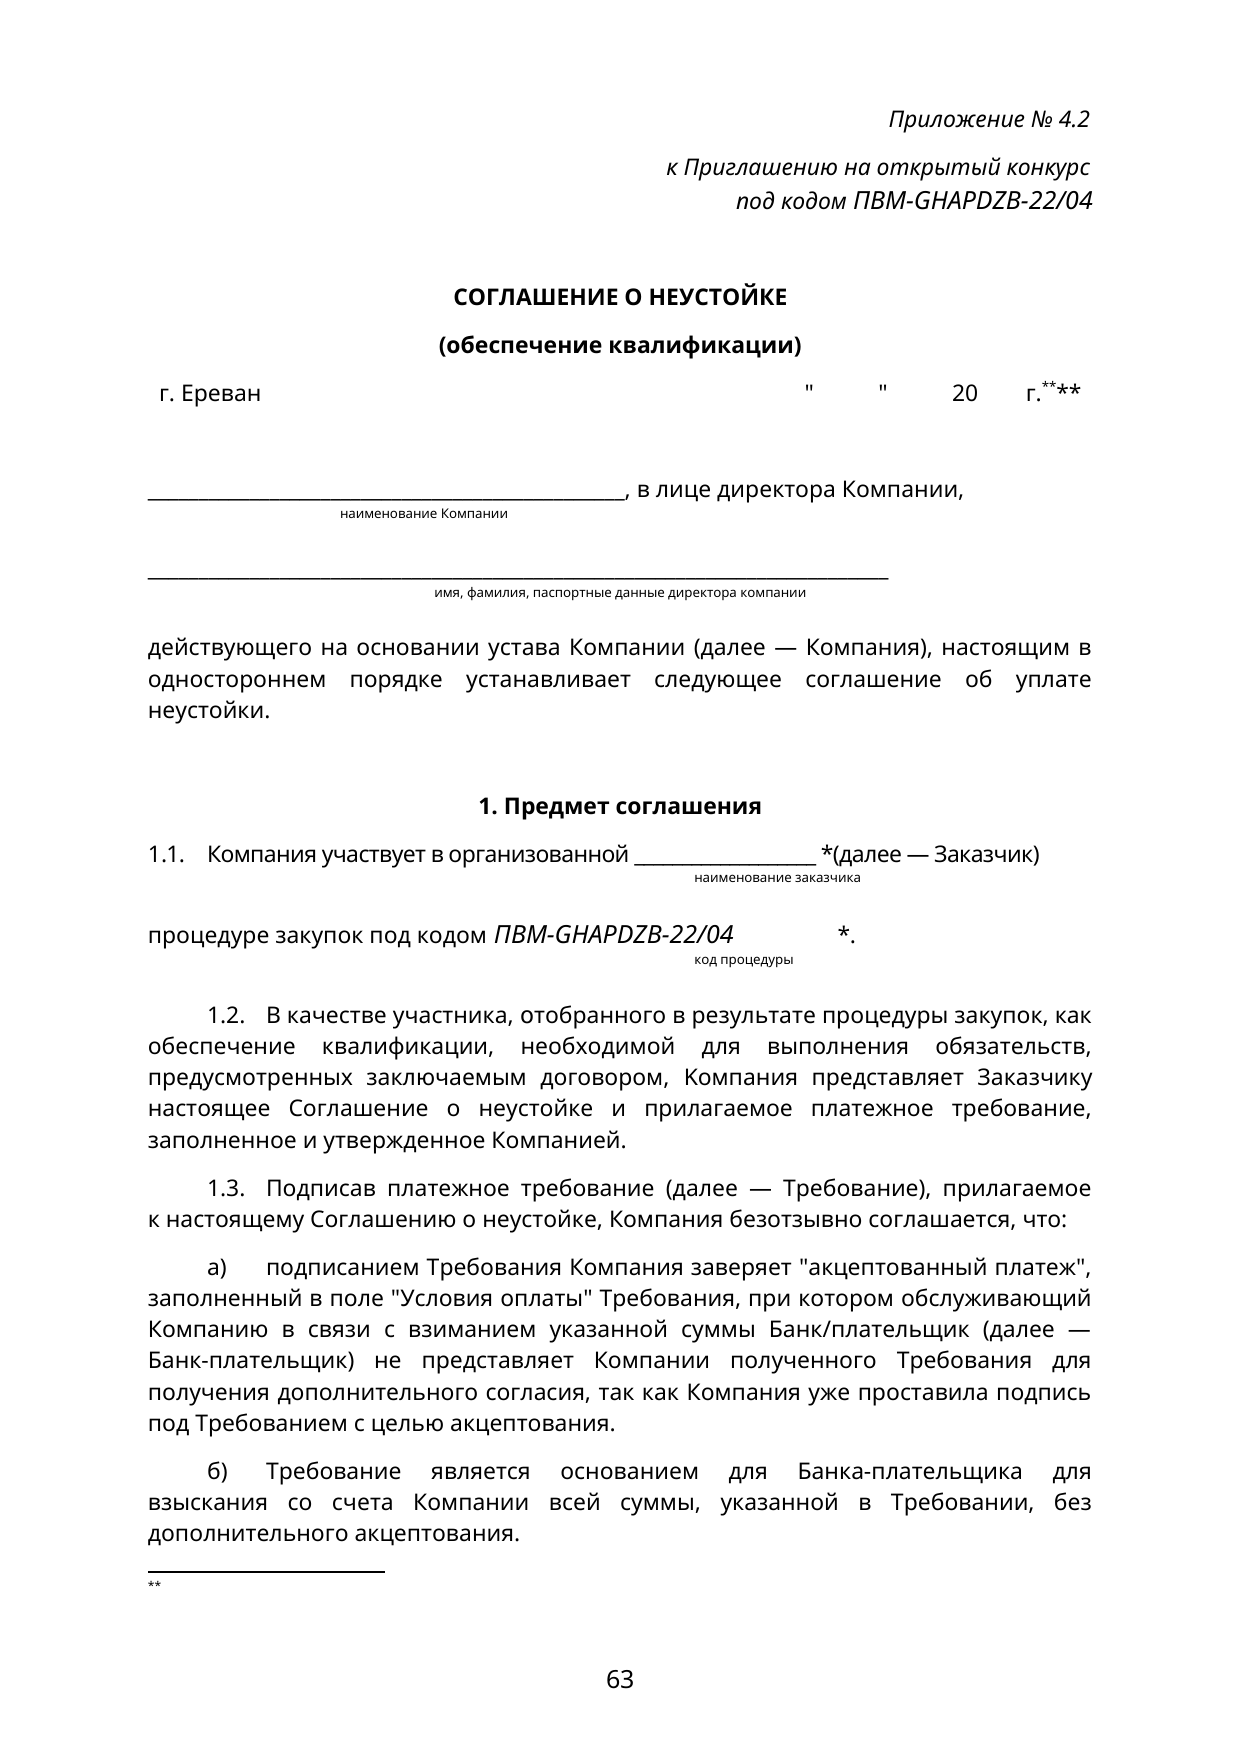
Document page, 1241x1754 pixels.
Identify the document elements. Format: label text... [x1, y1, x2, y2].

text б) Требование является основанием для Банка-плательщика для взыскания со счета Компании всей суммы, указанной в Требовании, без дополнительного акцептования. [148, 1455, 1092, 1549]
text действующего на основании устава Компании (далее — Компания), настоящим в одностороннем порядке устанавливает следующее соглашение об уплате неустойки. [148, 631, 1092, 725]
table_header г. Ереван [148, 377, 634, 425]
text наименование Компании [340, 504, 1092, 535]
text 1.3. Подписав платежное требование (далее — Требование), прилагаемое к настоящему Соглашению о неустойке, Компания безотзывно соглашается, что: [148, 1172, 1092, 1234]
text код процедуры [694, 951, 1092, 982]
text 1. Предмет соглашения [148, 789, 1092, 821]
text 1.2. В качестве участника, օтобранного в результате процедуры закупок, как обеспечение квалификации, необходимой для выполнения обязательств, предусмотренных заключаемым договором, Kомпания представляет Заказчику настоящее Соглашение о неустойке и прилагаемое платежное требование, заполненное и утвержденное Компанией. [148, 999, 1092, 1155]
text СОГЛАШЕНИЕ О НЕУСТОЙКЕ [148, 281, 1092, 312]
text имя, фамилия, паспортные данные директора компании [148, 583, 1092, 614]
table_header " " 20 г.** [634, 377, 1092, 425]
text (обеспечение квалификации) [148, 329, 1092, 360]
text _________________________________________________________________________ [148, 552, 1092, 583]
text а) подписанием Требования Компания заверяет "акцептованный платеж", заполненный в поле "Условия оплаты" Требования, при котором обслуживающий Компанию в связи с взиманием указанной суммы Банк/плательщик (далее — Банк-плательщик) не представляет Компании полученного Требования для получения дополнительного согласия, так как Компания уже проставила подпись под Требованием с целью акцептования. [148, 1251, 1092, 1438]
text наименование заказчика [694, 869, 1092, 900]
text _______________________________________________, в лице директора Компании, [148, 473, 1092, 504]
text 1.1. Компания участвует в организованной ___________________ *(далее — Заказчик) [148, 837, 1092, 869]
text процедуре закупок под кодом ПВМ-GHAPDZB-22/04 *. [148, 917, 1092, 951]
text Приложение № 4.2 [148, 103, 1092, 135]
text к Приглашению на открытый конкурс под кодом ПВМ-GHAPDZB-22/04 [148, 151, 1092, 217]
